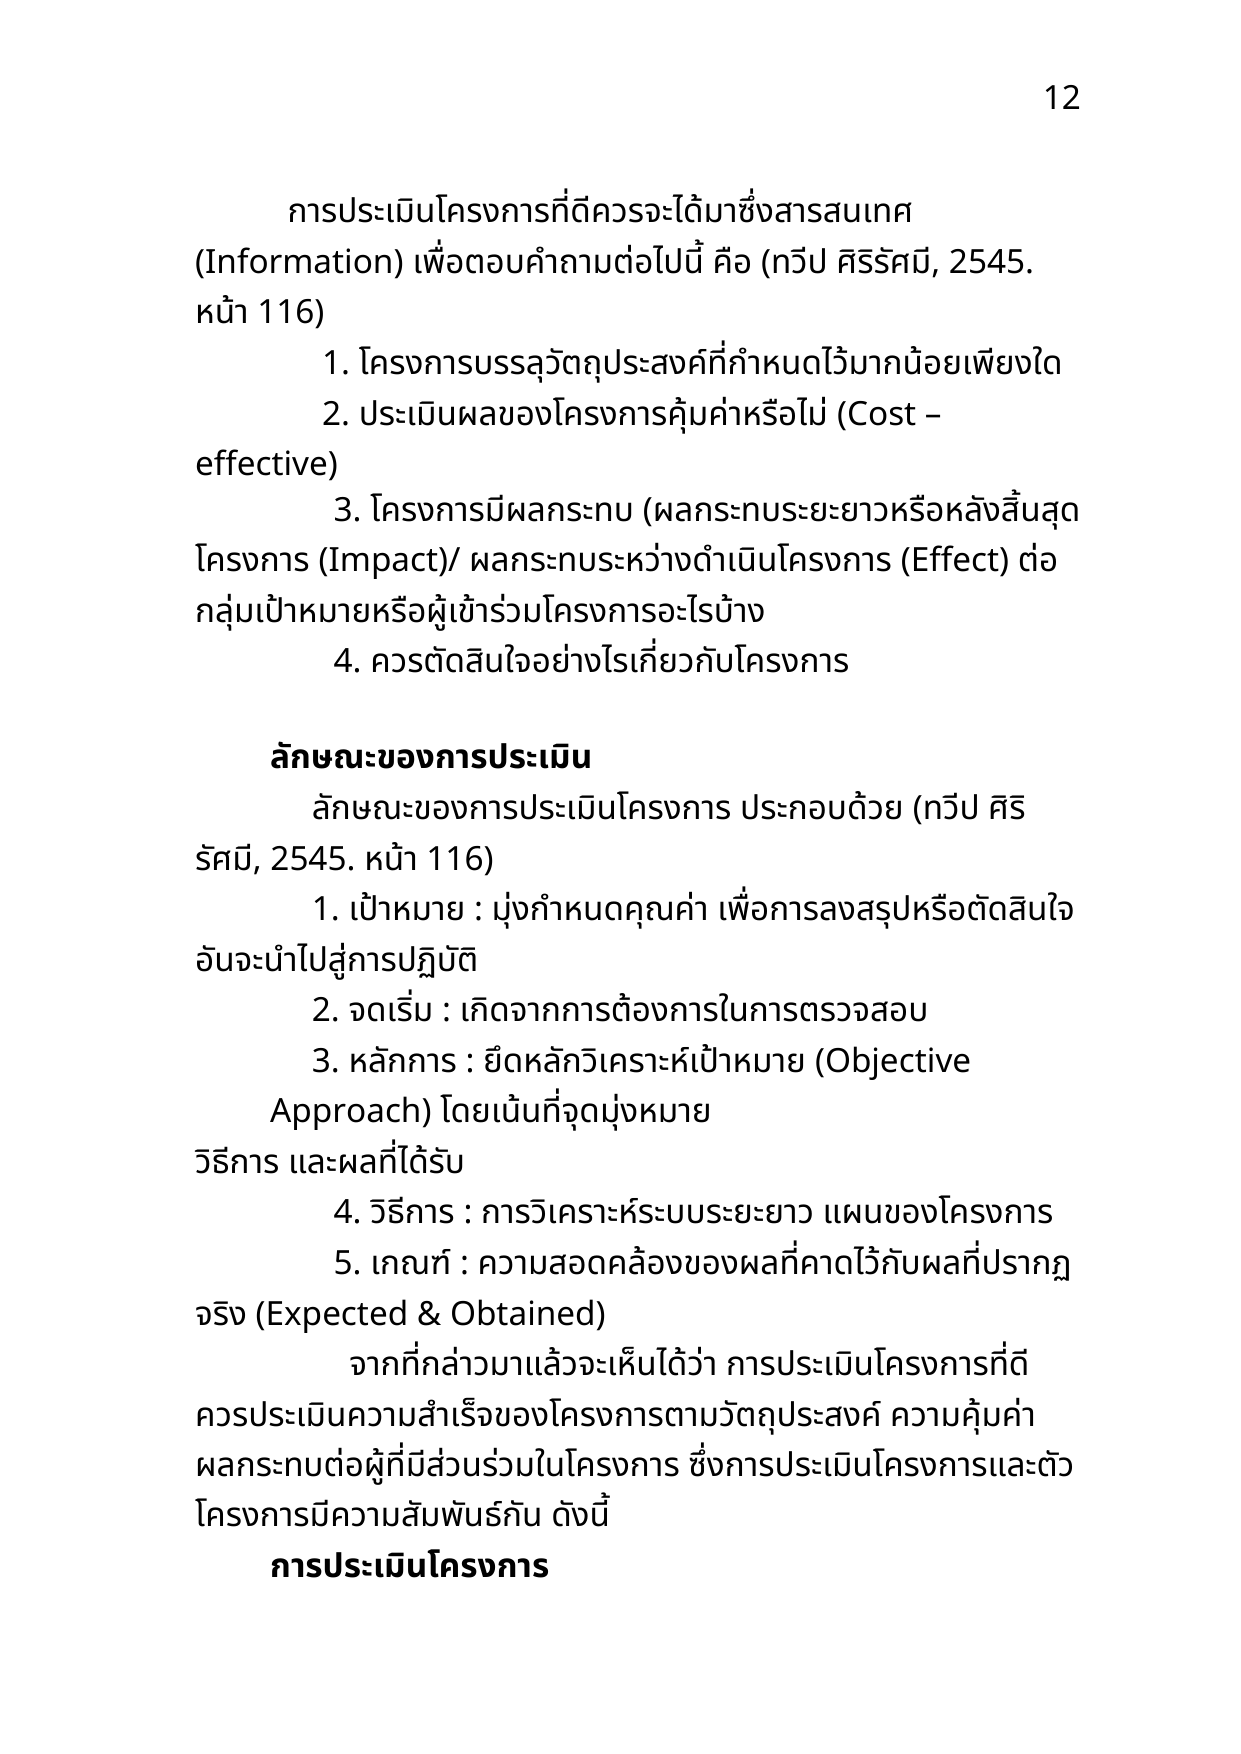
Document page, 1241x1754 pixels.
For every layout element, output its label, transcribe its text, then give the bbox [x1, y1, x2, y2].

text วิธีการ และผลที่ได้รับ [195, 1138, 1081, 1188]
text 4. วิธีการ : การวิเคราะห์ระบบระยะยาว แผนของโครงการ [195, 1188, 1081, 1239]
text 2. ประเมินผลของโครงการคุ้มค่าหรือไม่ (Cost – effective) [195, 389, 1081, 486]
text 5. เกณฑ์ : ความสอดคล้องของผลที่คาดไว้กับผลที่ปรากฏจริง (Expected & Obtained) [195, 1239, 1081, 1340]
text 3. โครงการมีผลกระทบ (ผลกระทบระยะยาวหรือหลังสิ้นสุดโครงการ (Impact)/ ผลกระทบระหว่างดำเนินโครงการ (Effect) ต่อกลุ่มเป้าหมายหรือผู้เข้าร่วมโครงการอะไรบ้าง [195, 486, 1081, 637]
text จากที่กล่าวมาแล้วจะเห็นได้ว่า การประเมินโครงการที่ดี ควรประเมินความสำเร็จของโครงการตามวัตถุประสงค์ ความคุ้มค่า ผลกระทบต่อผู้ที่มีส่วนร่วมในโครงการ ซึ่งการประเมินโครงการและตัวโครงการมีความสัมพันธ์กัน ดังนี้ [195, 1340, 1081, 1542]
text ลักษณะของการประเมินโครงการ ประกอบด้วย (ทวีป ศิริรัศมี, 2545. หน้า 116) [195, 784, 1081, 885]
text 2. จดเริ่ม : เกิดจากการต้องการในการตรวจสอบ [270, 986, 1081, 1037]
text การประเมินโครงการที่ดีควรจะได้มาซึ่งสารสนเทศ (Information) เพื่อตอบคำถามต่อไปนี้ คือ (ทวีป ศิริรัศมี, 2545. หน้า 116) [195, 187, 1081, 339]
text 4. ควรตัดสินใจอย่างไรเกี่ยวกับโครงการ [195, 637, 1081, 688]
text การประเมินโครงการ [195, 1542, 1081, 1592]
text 3. หลักการ : ยึดหลักวิเคราะห์เป้าหมาย (Objective Approach) โดยเน้นที่จุดมุ่งหมาย [270, 1037, 1081, 1138]
text ลักษณะของการประเมิน [195, 733, 1081, 784]
text 1. เป้าหมาย : มุ่งกำหนดคุณค่า เพื่อการลงสรุปหรือตัดสินใจอันจะนำไปสู่การปฏิบัติ [195, 885, 1081, 986]
text 1. โครงการบรรลุวัตถุประสงค์ที่กำหนดไว้มากน้อยเพียงใด [195, 339, 1081, 389]
